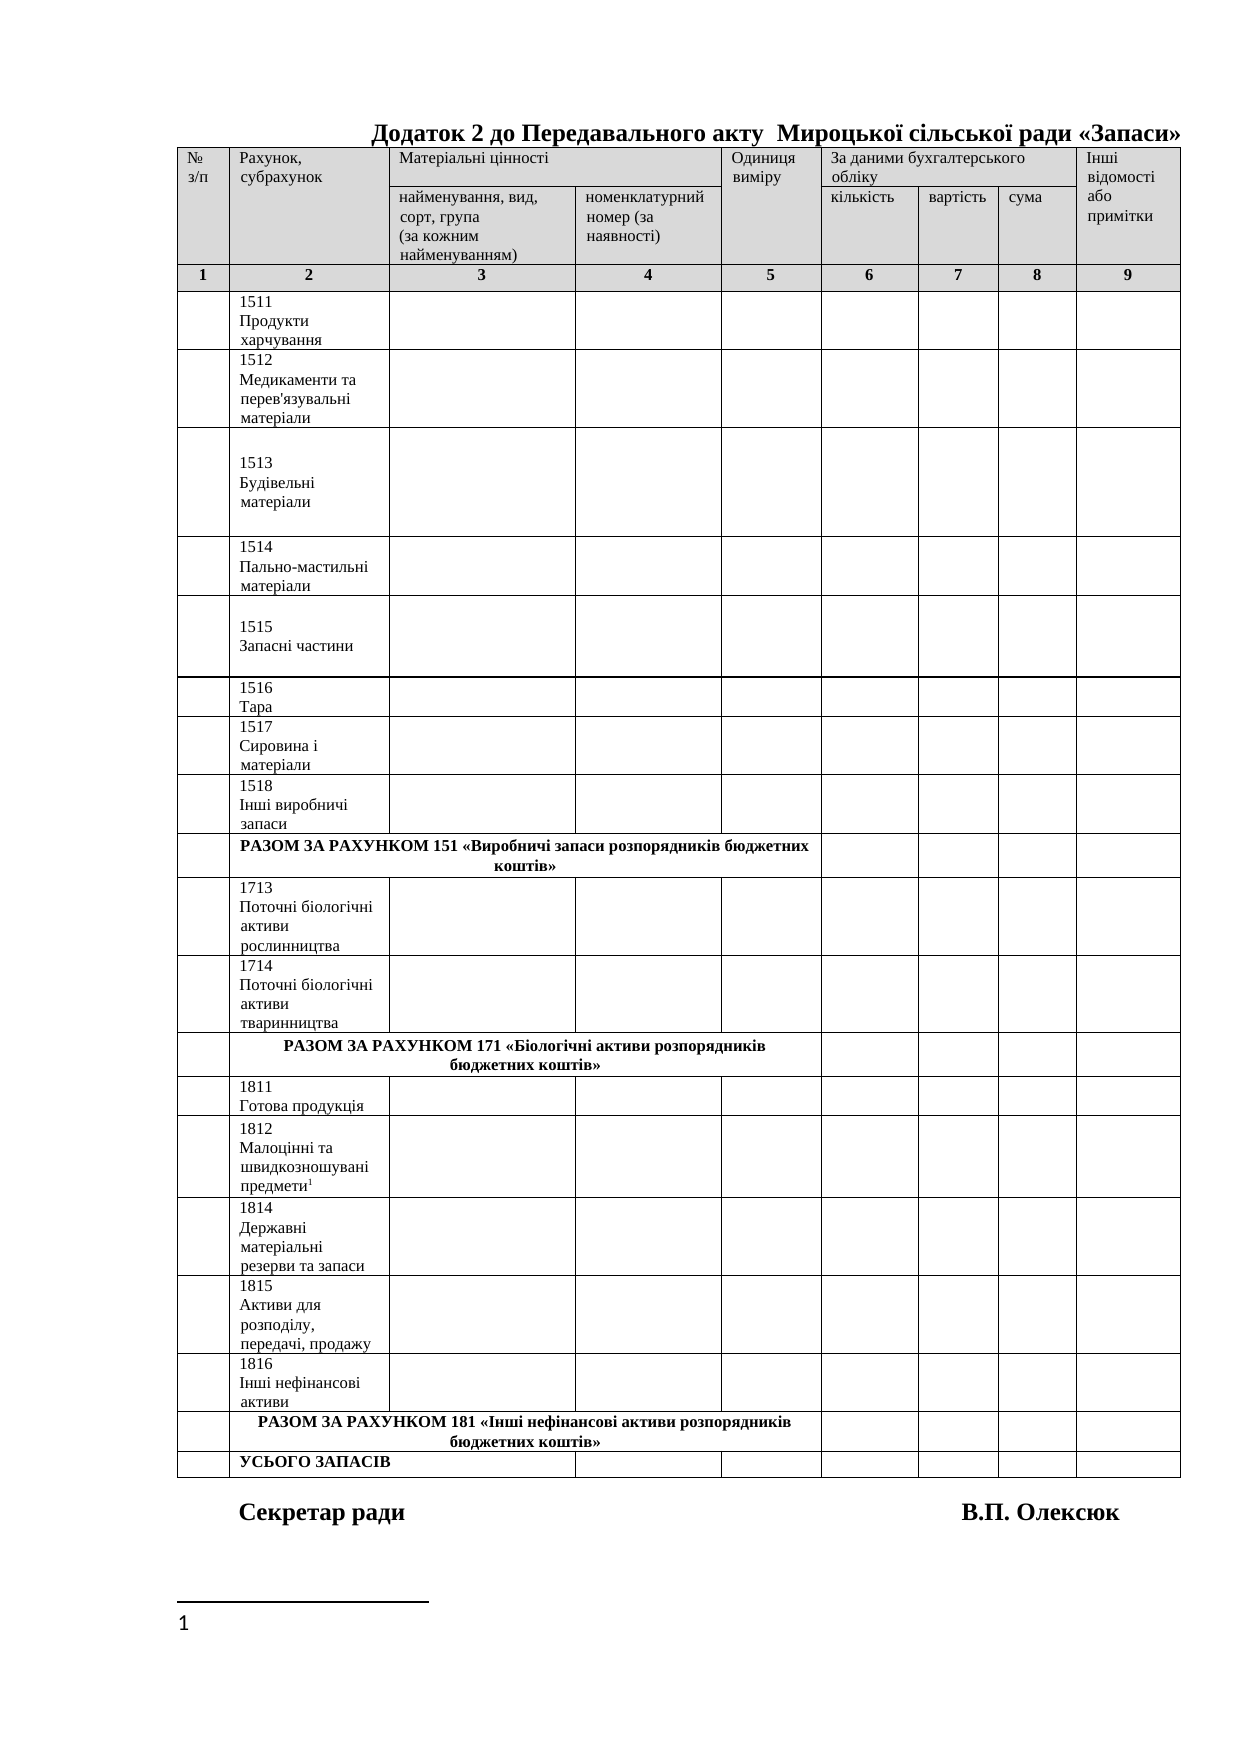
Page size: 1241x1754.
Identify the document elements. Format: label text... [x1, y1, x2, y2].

table_cell [178, 292, 229, 349]
table_cell [1077, 775, 1180, 833]
table_cell [999, 596, 1076, 676]
table_cell [1077, 1198, 1180, 1275]
text Додаток 2 до Передавального акту Мироцької сільської ради «Запаси» [177, 118, 1181, 147]
table_cell [822, 1033, 918, 1076]
table_cell [178, 834, 229, 877]
table_cell [576, 1452, 721, 1477]
table_cell [390, 717, 575, 774]
table_cell [1077, 1354, 1180, 1411]
table_cell [390, 878, 575, 954]
table_cell [999, 878, 1076, 954]
table_cell [722, 878, 821, 954]
table_header Інші відомості або примітки [1077, 148, 1180, 264]
table_cell [390, 428, 575, 536]
table_cell [178, 596, 229, 676]
table_header № з/п [178, 148, 229, 264]
table_cell [178, 350, 229, 427]
text Секретар ради В.П. Олексюк [177, 1497, 1181, 1526]
table_cell [722, 428, 821, 536]
table_cell [390, 1354, 575, 1411]
table_cell [722, 292, 821, 349]
table_cell [390, 678, 575, 716]
table_cell 8 [999, 265, 1076, 291]
table_cell [822, 292, 918, 349]
table_cell 9 [1077, 265, 1180, 291]
table_cell [822, 1198, 918, 1275]
table_cell [919, 350, 998, 427]
table_cell [999, 292, 1076, 349]
table_header Одиниця виміру [722, 148, 821, 264]
table_cell [999, 1354, 1076, 1411]
table_cell [178, 1198, 229, 1275]
table_cell [1077, 596, 1180, 676]
table_cell [1077, 292, 1180, 349]
table_cell [576, 717, 721, 774]
table_cell 1512 Медикаменти та перев'язувальні матеріали [230, 350, 389, 427]
table_cell [178, 428, 229, 536]
table_cell кількість [822, 187, 918, 264]
table_cell 1511 Продукти харчування [230, 292, 389, 349]
table_cell [822, 1116, 918, 1197]
table_cell 6 [822, 265, 918, 291]
table_cell [576, 1077, 721, 1115]
table_cell [390, 350, 575, 427]
table_cell [919, 1033, 998, 1076]
table_cell [576, 1276, 721, 1353]
table_cell [919, 775, 998, 833]
table_cell [1077, 1116, 1180, 1197]
table_cell [576, 878, 721, 954]
table_cell [919, 1116, 998, 1197]
table_cell вартість [919, 187, 998, 264]
table_cell [1077, 1033, 1180, 1076]
table_cell [390, 775, 575, 833]
table_cell [919, 1412, 998, 1451]
table_cell [999, 717, 1076, 774]
table_cell [722, 1198, 821, 1275]
table_cell [178, 1033, 229, 1076]
table_cell 1714 Поточні біологічні активи тваринництва [230, 956, 389, 1032]
table_cell [1077, 1412, 1180, 1451]
table_cell [178, 775, 229, 833]
table_cell [1077, 1276, 1180, 1353]
table_cell 2 [230, 265, 389, 291]
table_cell [822, 537, 918, 595]
table_cell 1516 Тара [230, 678, 389, 716]
table_cell 4 [576, 265, 721, 291]
table_cell [390, 292, 575, 349]
table_cell [178, 956, 229, 1032]
table_cell [822, 678, 918, 716]
table_cell [919, 1452, 998, 1477]
table_cell [999, 775, 1076, 833]
table_cell [919, 834, 998, 877]
table_cell 1713 Поточні біологічні активи рослинництва [230, 878, 389, 954]
table_cell [822, 775, 918, 833]
table_cell [999, 428, 1076, 536]
table_cell [822, 1354, 918, 1411]
table_cell УСЬОГО ЗАПАСІВ [230, 1452, 575, 1477]
table_cell [390, 537, 575, 595]
table_cell [999, 1412, 1076, 1451]
table_cell [999, 1452, 1076, 1477]
table_cell [919, 956, 998, 1032]
table_cell [178, 878, 229, 954]
table_cell [919, 292, 998, 349]
table_cell [1077, 350, 1180, 427]
table_cell [919, 717, 998, 774]
table_cell [722, 537, 821, 595]
table_cell [999, 678, 1076, 716]
table_cell [722, 775, 821, 833]
table_cell [178, 717, 229, 774]
table_cell [390, 956, 575, 1032]
table_cell 7 [919, 265, 998, 291]
table_cell [1077, 956, 1180, 1032]
table_cell [722, 717, 821, 774]
table_cell [722, 678, 821, 716]
table_cell [576, 596, 721, 676]
table_cell сума [999, 187, 1076, 264]
table_cell [576, 775, 721, 833]
table_cell [1077, 878, 1180, 954]
table_cell [1077, 834, 1180, 877]
table_cell [722, 1452, 821, 1477]
table_cell [822, 1452, 918, 1477]
table_cell [919, 428, 998, 536]
table_cell [999, 350, 1076, 427]
table_cell [576, 537, 721, 595]
table_cell [1077, 1077, 1180, 1115]
table_cell [919, 678, 998, 716]
table_cell [1077, 678, 1180, 716]
table_cell номенклатурний номер (за наявності) [576, 187, 721, 264]
table_cell [999, 1116, 1076, 1197]
table_cell 1 [178, 265, 229, 291]
table_cell [822, 1077, 918, 1115]
table_cell 1815 Активи для розподілу, передачі, продажу [230, 1276, 389, 1353]
table_cell [722, 1276, 821, 1353]
table_cell [822, 596, 918, 676]
table_cell 1517 Сировина і матеріали [230, 717, 389, 774]
table_cell [178, 1077, 229, 1115]
table_cell 1812 Малоцінні та швидкозношувані предмети [230, 1116, 389, 1197]
table_header За даними бухгалтерського обліку [822, 148, 1076, 186]
table_cell [1077, 1452, 1180, 1477]
table_cell 1514 Пально-мастильні матеріали [230, 537, 389, 595]
table_cell [576, 956, 721, 1032]
table_cell [178, 537, 229, 595]
table_cell [576, 1198, 721, 1275]
table_cell [919, 1077, 998, 1115]
table_cell [1077, 428, 1180, 536]
table_cell [822, 878, 918, 954]
table_cell [178, 678, 229, 716]
table_cell [822, 428, 918, 536]
table_cell [722, 596, 821, 676]
table_cell [919, 1198, 998, 1275]
table_cell РАЗОМ ЗА РАХУНКОМ 181 «Інші нефінансові активи розпорядників бюджетних коштів» [230, 1412, 821, 1451]
table_cell [919, 878, 998, 954]
table_cell 1811 Готова продукція [230, 1077, 389, 1115]
table_cell [919, 596, 998, 676]
table_cell [999, 956, 1076, 1032]
table_cell [576, 1354, 721, 1411]
table_cell [999, 1077, 1076, 1115]
table_cell [822, 1412, 918, 1451]
table_cell 1518 Інші виробничі запаси [230, 775, 389, 833]
table_cell [390, 1077, 575, 1115]
table_cell [722, 1077, 821, 1115]
table_cell [722, 1116, 821, 1197]
table_cell [576, 350, 721, 427]
table_cell [822, 717, 918, 774]
table_cell [919, 1354, 998, 1411]
table_cell [999, 537, 1076, 595]
table_cell [1077, 537, 1180, 595]
table_cell [576, 428, 721, 536]
table_cell [178, 1354, 229, 1411]
table_cell [919, 537, 998, 595]
table_cell РАЗОМ ЗА РАХУНКОМ 171 «Біологічні активи розпорядників бюджетних коштів» [230, 1033, 821, 1076]
table_cell 1816 Інші нефінансові активи [230, 1354, 389, 1411]
table_cell 1814 Державні матеріальні резерви та запаси [230, 1198, 389, 1275]
table_cell [178, 1116, 229, 1197]
table_cell [178, 1276, 229, 1353]
table_cell [999, 834, 1076, 877]
table_cell [178, 1452, 229, 1477]
table_cell [390, 1198, 575, 1275]
table_header Матеріальні цінності [390, 148, 721, 186]
table_cell РАЗОМ ЗА РАХУНКОМ 151 «Виробничі запаси розпорядників бюджетних коштів» [230, 834, 821, 877]
table_cell [390, 1116, 575, 1197]
table_header Рахунок, субрахунок [230, 148, 389, 264]
table_cell [576, 1116, 721, 1197]
table_cell 1513 Будівельні матеріали [230, 428, 389, 536]
table_cell [576, 292, 721, 349]
table_cell [390, 596, 575, 676]
table_cell [722, 956, 821, 1032]
table_cell [722, 350, 821, 427]
table_cell [822, 1276, 918, 1353]
table_cell [999, 1198, 1076, 1275]
table_cell [822, 834, 918, 877]
table_cell [999, 1033, 1076, 1076]
table_cell [178, 1412, 229, 1451]
table_cell [822, 956, 918, 1032]
table_cell [576, 678, 721, 716]
table_cell [390, 1276, 575, 1353]
table_cell 5 [722, 265, 821, 291]
table_cell [822, 350, 918, 427]
table_cell 1515 Запасні частини [230, 596, 389, 676]
table_cell 3 [390, 265, 575, 291]
table_cell [1077, 717, 1180, 774]
table_cell [722, 1354, 821, 1411]
table_cell [999, 1276, 1076, 1353]
table_cell найменування, вид, сорт, група (за кожним найменуванням) [390, 187, 575, 264]
table_cell [919, 1276, 998, 1353]
